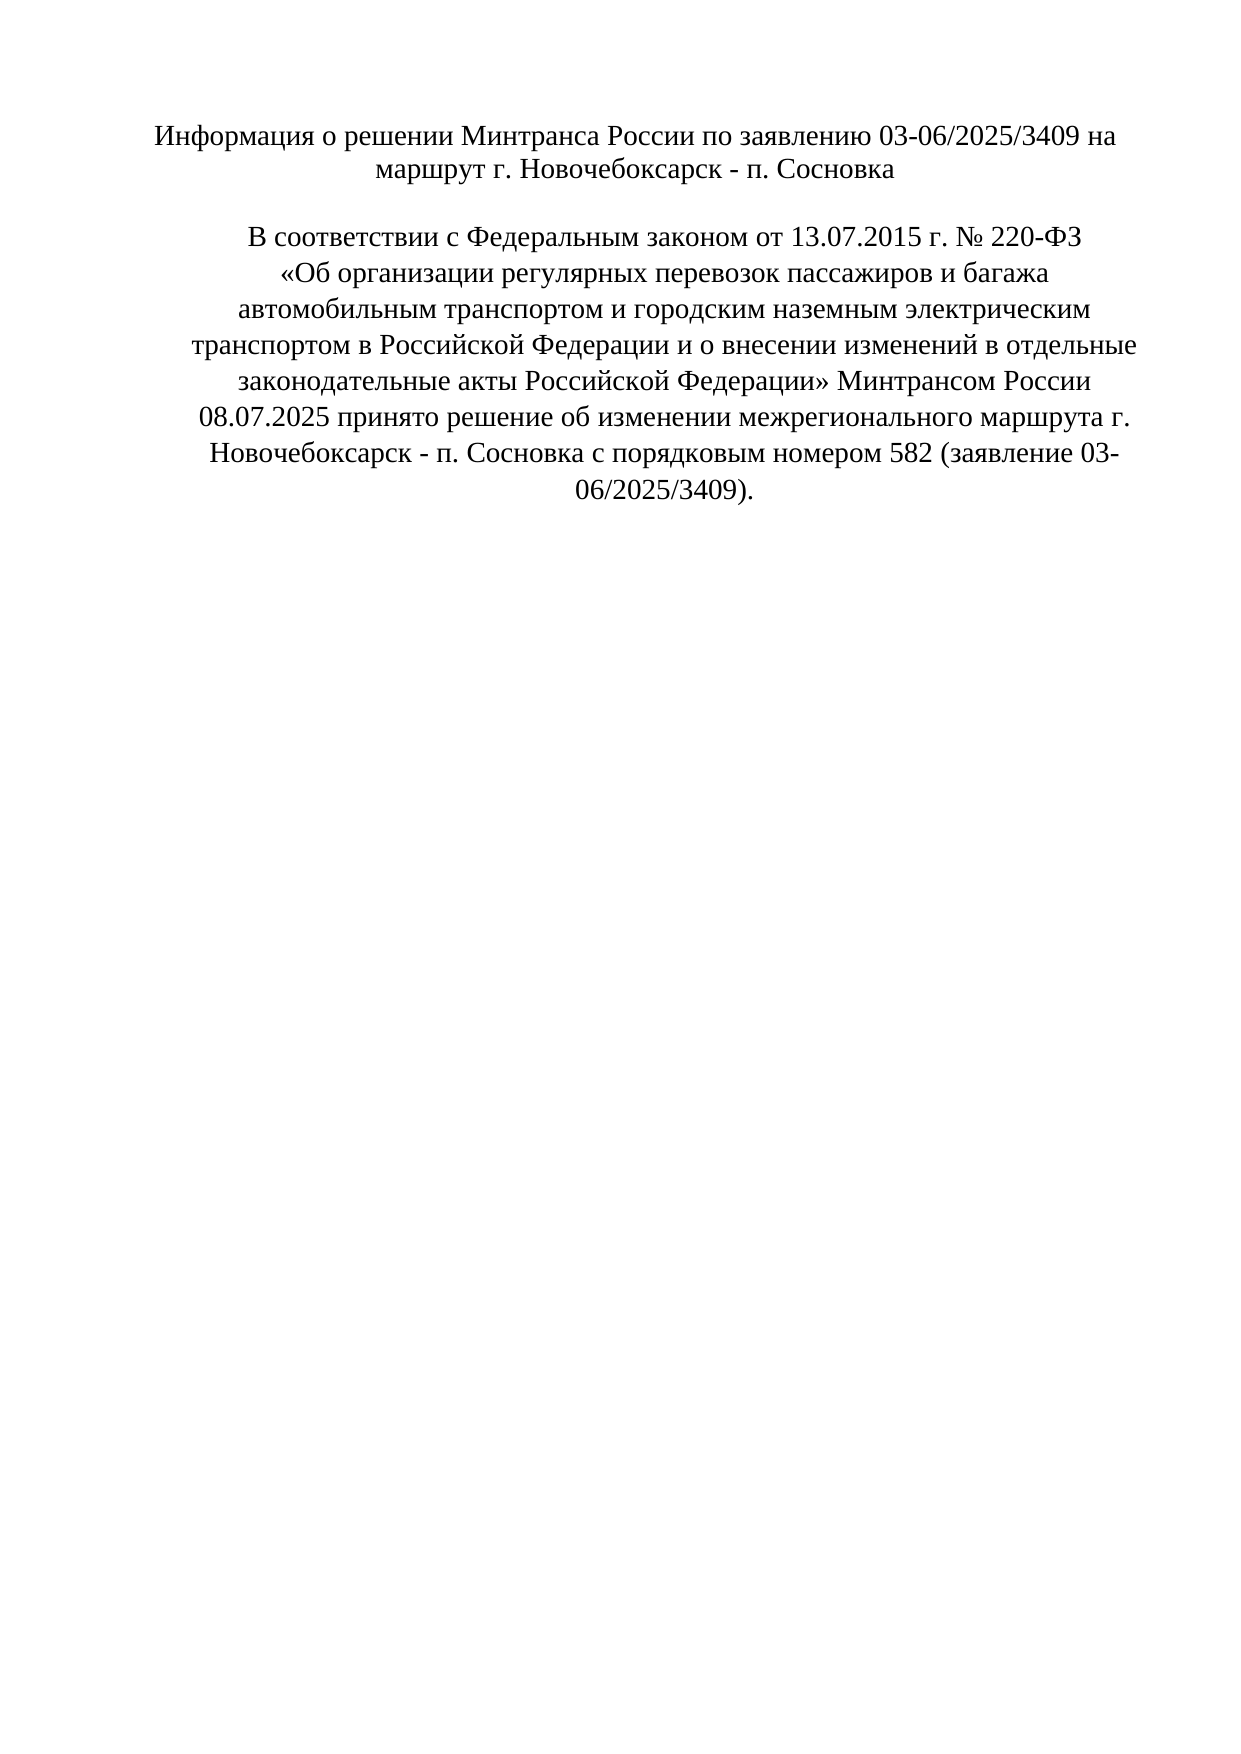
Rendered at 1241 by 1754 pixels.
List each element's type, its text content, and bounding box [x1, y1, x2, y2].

text Информация о решении Минтранса России по заявлению 03-06/2025/3409 на маршрут г. Новочебоксарск - п. Сосновка [118, 118, 1152, 185]
text В соответствии с Федеральным законом от 13.07.2015 г. № 220-ФЗ «Об организации регулярных перевозок пассажиров и багажа автомобильным транспортом и городским наземным электрическим транспортом в Российской Федерации и о внесении изменений в отдельные законодательные акты Российской Федерации» Минтрансом России 08.07.2025 принято решение об изменении межрегионального маршрута г. Новочебоксарск - п. Сосновка с порядковым номером 582 (заявление 03-06/2025/3409). [177, 219, 1152, 505]
